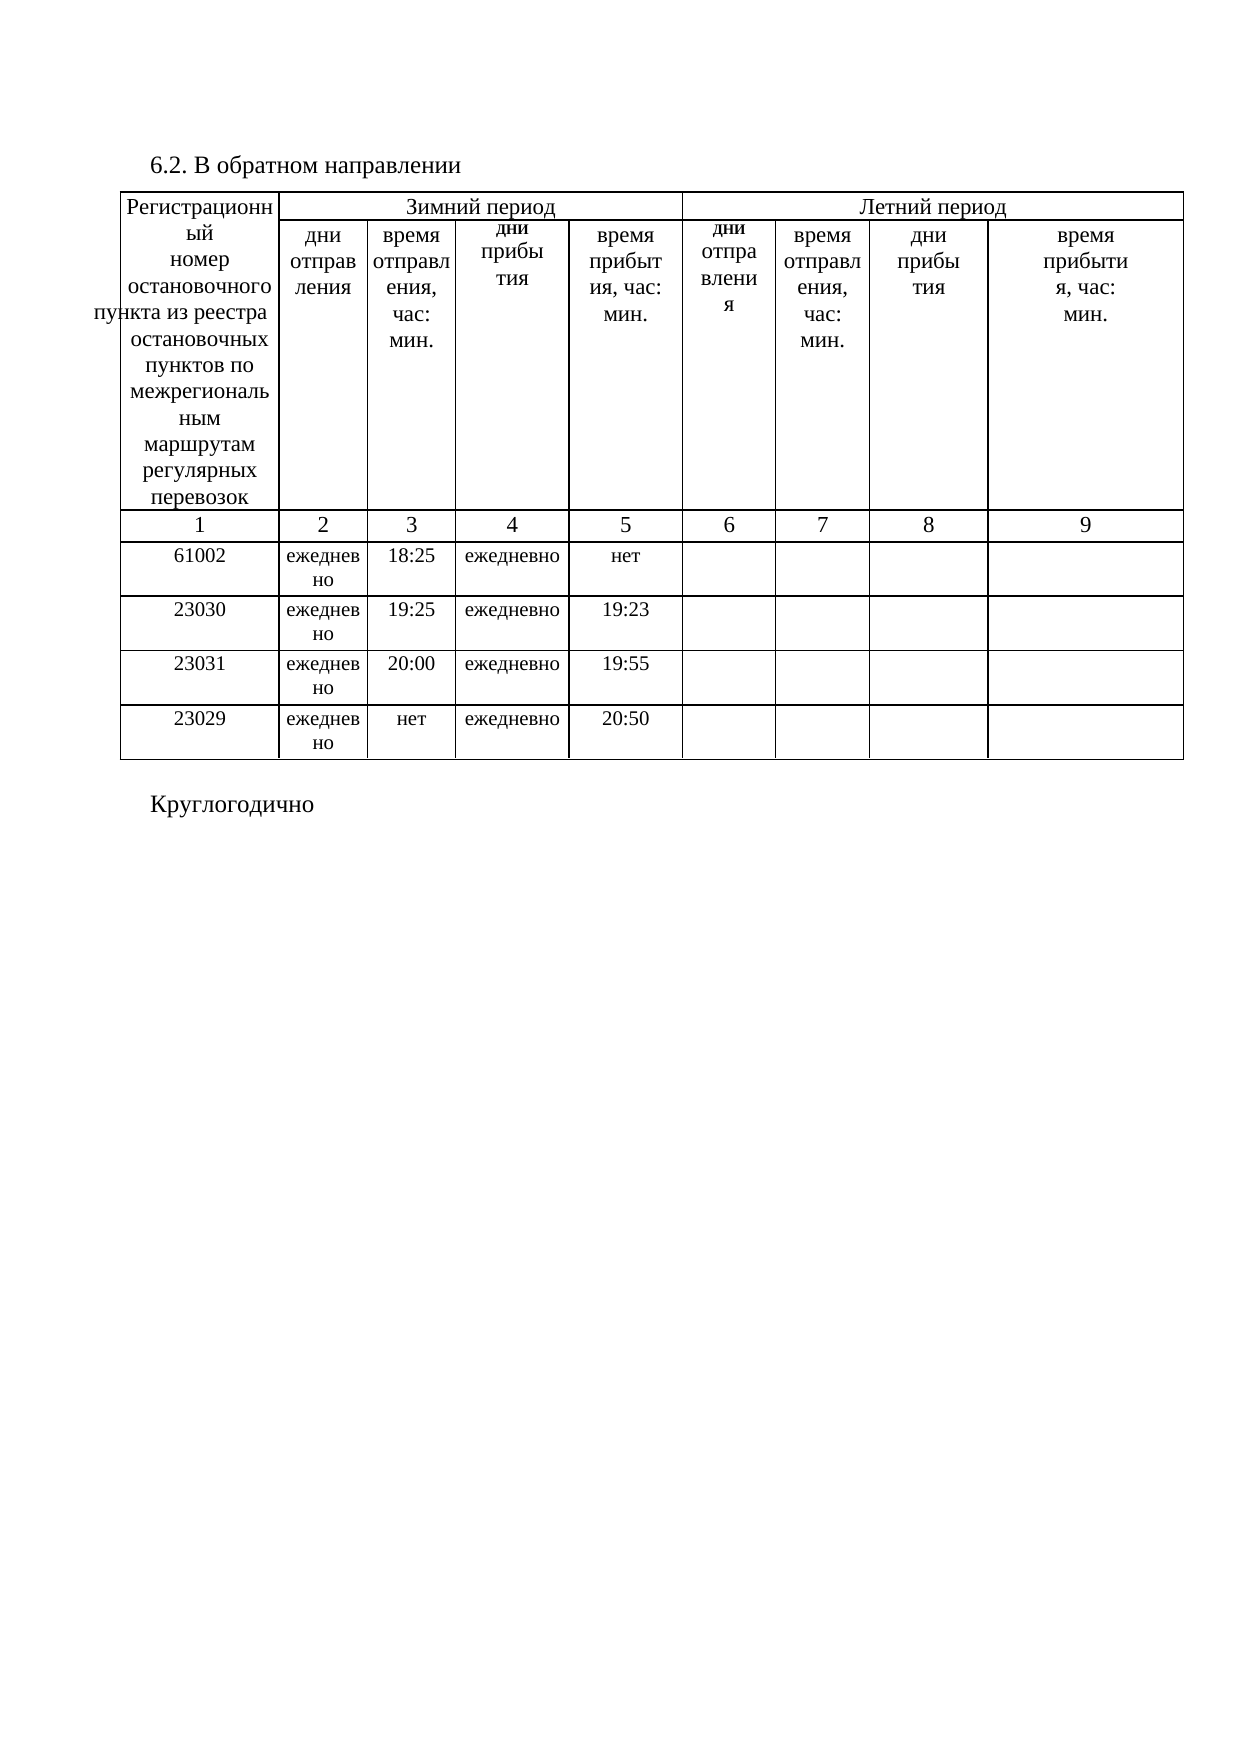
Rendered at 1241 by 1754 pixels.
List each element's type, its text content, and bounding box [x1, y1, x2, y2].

table_header Регистрационный номер остановочного пункта из реестра остановочных пунктов по межрегиональным маршрутам регулярных перевозок [121, 193, 278, 509]
table_cell ежедневно [280, 706, 367, 758]
table_cell [870, 543, 987, 595]
table_cell 4 [456, 511, 568, 541]
table_cell 18:25 [368, 543, 455, 595]
table_cell [776, 651, 869, 704]
table_cell ежедневно [456, 706, 568, 758]
table_cell 6 [683, 511, 775, 541]
table_cell 23029 [121, 706, 278, 758]
table_cell 23030 [121, 597, 278, 650]
table_cell дни отправ ления [280, 221, 367, 509]
table_cell [989, 543, 1183, 595]
table_cell [776, 597, 869, 650]
table_cell [989, 597, 1183, 650]
table_cell [989, 651, 1183, 704]
table_cell ежедневно [456, 543, 568, 595]
table_cell 61002 [121, 543, 278, 595]
table_cell [870, 651, 987, 704]
table_cell нет [368, 706, 455, 758]
table_header Летний период [683, 193, 1183, 219]
table_cell [683, 597, 775, 650]
table_cell [989, 706, 1183, 758]
table_header Зимний период [280, 193, 682, 219]
table_cell ДНИ отпра влени я [683, 221, 775, 509]
table_cell [870, 597, 987, 650]
table_cell 19:23 [570, 597, 682, 650]
table_cell 2 [280, 511, 367, 541]
table_cell 20:00 [368, 651, 455, 704]
table_cell [776, 706, 869, 758]
table_cell ежедневно [280, 543, 367, 595]
table_cell 7 [776, 511, 869, 541]
table_cell [776, 543, 869, 595]
table_cell ежедневно [456, 651, 568, 704]
table_cell дни прибы тия [870, 221, 987, 509]
table_cell 23031 [121, 651, 278, 704]
table_cell ежедневно [280, 597, 367, 650]
table_cell [683, 651, 775, 704]
table_cell ежедневно [456, 597, 568, 650]
table_cell нет [570, 543, 682, 595]
table_cell 20:50 [570, 706, 682, 758]
table_cell 19:25 [368, 597, 455, 650]
table_cell 9 [989, 511, 1183, 541]
table_cell 5 [570, 511, 682, 541]
table_cell 19:55 [570, 651, 682, 704]
table_cell время прибыт ия, час: мин. [570, 221, 682, 509]
table_cell ДНИ прибы тия [456, 221, 568, 509]
table_cell 3 [368, 511, 455, 541]
text Круглогодично [150, 789, 1090, 817]
table_cell время отправл ения, час: мин. [368, 221, 455, 509]
table_cell [870, 706, 987, 758]
table_cell 1 [121, 511, 278, 541]
table_cell ежедневно [280, 651, 367, 704]
table_cell [683, 706, 775, 758]
table_cell 8 [870, 511, 987, 541]
text 6.2. В обратном направлении [150, 150, 1090, 179]
table_cell время отправл ения, час: мин. [776, 221, 869, 509]
table_cell [683, 543, 775, 595]
table_cell время прибыти я, час: мин. [989, 221, 1183, 509]
